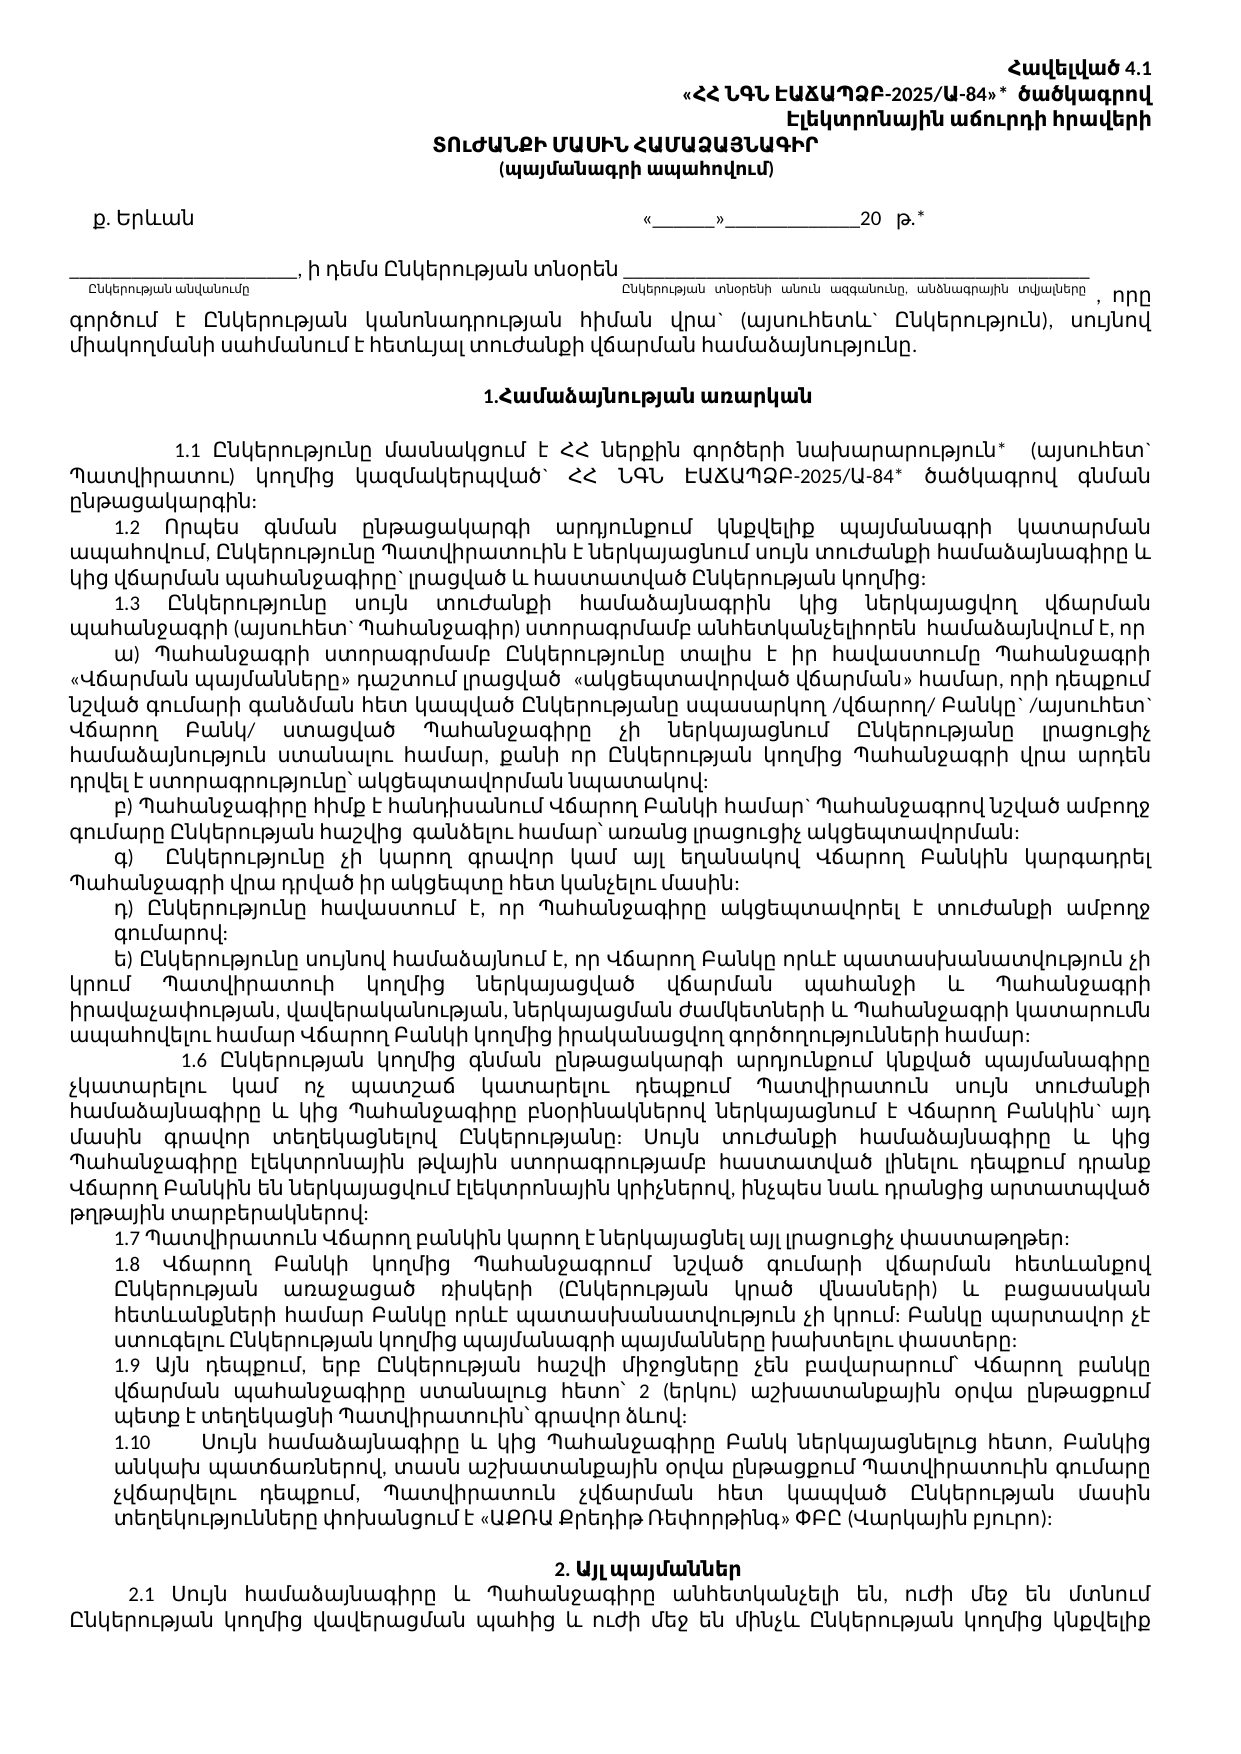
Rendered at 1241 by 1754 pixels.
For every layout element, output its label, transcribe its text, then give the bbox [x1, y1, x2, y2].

text 1.Համաձայնության առարկան [144, 383, 1152, 409]
text 1.2 Որպես գնման ընթացակարգի արդյունքում կնքվելիք պայմանագրի կատարման ապահովում, Ընկերությունը Պատվիրատուին է ներկայացնում սույն տուժանքի համաձայնագիրը և կից վճարման պահանջագիրը` լրացված և հաստատված Ընկերության կողմից: [69, 514, 1152, 590]
text Ընկերության անվանումը Ընկերության տնօրենի անուն ազգանունը, անձնագրային տվյալները , որը գործում է Ընկերության կանոնադրության հիման վրա` (այսուհետև` Ընկերություն), սույնով միակողմանի սահմանում է հետևյալ տուժանքի վճարման համաձայնությունը. [69, 282, 1152, 358]
text Էլեկտրոնային աճուրդի հրավերի [69, 106, 1152, 132]
text 1.7 Պատվիրատուն Վճարող բանկին կարող է ներկայացնել այլ լրացուցիչ փաստաթղթեր: [113, 1226, 1152, 1251]
text ա) Պահանջագրի ստորագրմամբ Ընկերությունը տալիս է իր հավաստումը Պահանջագրի «Վճարման պայմանները» դաշտում լրացված «ակցեպտավորված վճարման» համար, որի դեպքում նշված գումարի գանձման հետ կապված Ընկերությանը սպասարկող /վճարող/ Բանկը` /այսուհետ` Վճարող Բանկ/ ստացված Պահանջագիրը չի ներկայացնում Ընկերությանը լրացուցիչ համաձայնություն ստանալու համար, քանի որ Ընկերության կողմից Պահանջագրի վրա արդեն դրվել է ստորագրությունը՝ ակցեպտավորման նպատակով: [69, 641, 1152, 793]
text (պայմանագրի ապահովում) [69, 157, 1152, 180]
text «ՀՀ ՆԳՆ ԷԱՃԱՊՁԲ-2025/Ա-84»* ծածկագրով [69, 81, 1152, 106]
text 2. Այլ պայմաններ [144, 1556, 1152, 1581]
text ______________________, ի դեմս Ընկերության տնօրեն _____________________________________________ [69, 256, 1152, 282]
text դ) Ընկերությունը հավաստում է, որ Պահանջագիրը ակցեպտավորել է տուժանքի ամբողջ գումարով: [113, 895, 1152, 946]
text ք. Երևան «______»_____________20 թ.* [69, 206, 1152, 231]
text ՏՈւԺԱՆՔԻ ՄԱՍԻՆ ՀԱՄԱՁԱՅՆԱԳԻՐ [69, 132, 1152, 157]
text 1.1 Ընկերությունը մասնակցում է ՀՀ ներքին գործերի նախարարություն* (այսուհետ` Պատվիրատու) կողմից կազմակերպված` ՀՀ ՆԳՆ ԷԱՃԱՊՁԲ-2025/Ա-84* ծածկագրով գնման ընթացակարգին: [69, 438, 1152, 514]
text Հավելված 4.1 [69, 56, 1152, 81]
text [69, 1581, 1152, 1632]
text 1.10 Սույն համաձայնագիրը և կից Պահանջագիրը Բանկ ներկայացնելուց հետո, Բանկից անկախ պատճառներով, տասն աշխատանքային օրվա ընթացքում Պատվիրատուին գումարը չվճարվելու դեպքում, Պատվիրատուն չվճարման հետ կապված Ընկերության մասին տեղեկությունները փոխանցում է «ԱՔՌԱ Քրեդիթ Ռեփորթինգ» ՓԲԸ (Վարկային բյուրո): [113, 1429, 1152, 1531]
text ե) Ընկերությունը սույնով համաձայնում է, որ Վճարող Բանկը որևէ պատասխանատվություն չի կրում Պատվիրատուի կողմից ներկայացված վճարման պահանջի և Պահանջագրի իրավաչափության, վավերականության, ներկայացման ժամկետների և Պահանջագրի կատարումն ապահովելու համար Վճարող Բանկի կողմից իրականացվող գործողությունների համար: [69, 946, 1152, 1048]
text 1.9 Այն դեպքում, երբ Ընկերության հաշվի միջոցները չեն բավարարում՝ Վճարող բանկը վճարման պահանջագիրը ստանալուց հետո՝ 2 (երկու) աշխատանքային օրվա ընթացքում պետք է տեղեկացնի Պատվիրատուին՝ գրավոր ձևով: [113, 1353, 1152, 1429]
text 1.3 Ընկերությունը սույն տուժանքի համաձայնագրին կից ներկայացվող վճարման պահանջագրի (այսուհետ` Պահանջագիր) ստորագրմամբ անհետկանչելիորեն համաձայնվում է, որ [69, 590, 1152, 641]
text բ) Պահանջագիրը հիմք է հանդիսանում Վճարող Բանկի համար` Պահանջագրով նշված ամբողջ գումարը Ընկերության հաշվից գանձելու համար՝ առանց լրացուցիչ ակցեպտավորման: [69, 793, 1152, 844]
text 1.8 Վճարող Բանկի կողմից Պահանջագրում նշված գումարի վճարման հետևանքով Ընկերության առաջացած ռիսկերի (Ընկերության կրած վնասների) և բացասական հետևանքների համար Բանկը որևէ պատասխանատվություն չի կրում: Բանկը պարտավոր չէ ստուգելու Ընկերության կողմից պայմանագրի պայմանները խախտելու փաստերը: [113, 1251, 1152, 1353]
text 1.6 Ընկերության կողմից գնման ընթացակարգի արդյունքում կնքված պայմանագիրը չկատարելու կամ ոչ պատշաճ կատարելու դեպքում Պատվիրատուն սույն տուժանքի համաձայնագիրը և կից Պահանջագիրը բնօրինակներով ներկայացնում է Վճարող Բանկին` այդ մասին գրավոր տեղեկացնելով Ընկերությանը: Սույն տուժանքի համաձայնագիրը և կից Պահանջագիրը էլեկտրոնային թվային ստորագրությամբ հաստատված լինելու դեպքում դրանք Վճարող Բանկին են ներկայացվում էլեկտրոնային կրիչներով, ինչպես նաև դրանցից արտատպված թղթային տարբերակներով: [69, 1048, 1152, 1226]
text գ) Ընկերությունը չի կարող գրավոր կամ այլ եղանակով Վճարող Բանկին կարգադրել Պահանջագրի վրա դրված իր ակցեպտը հետ կանչելու մասին: [69, 844, 1152, 895]
